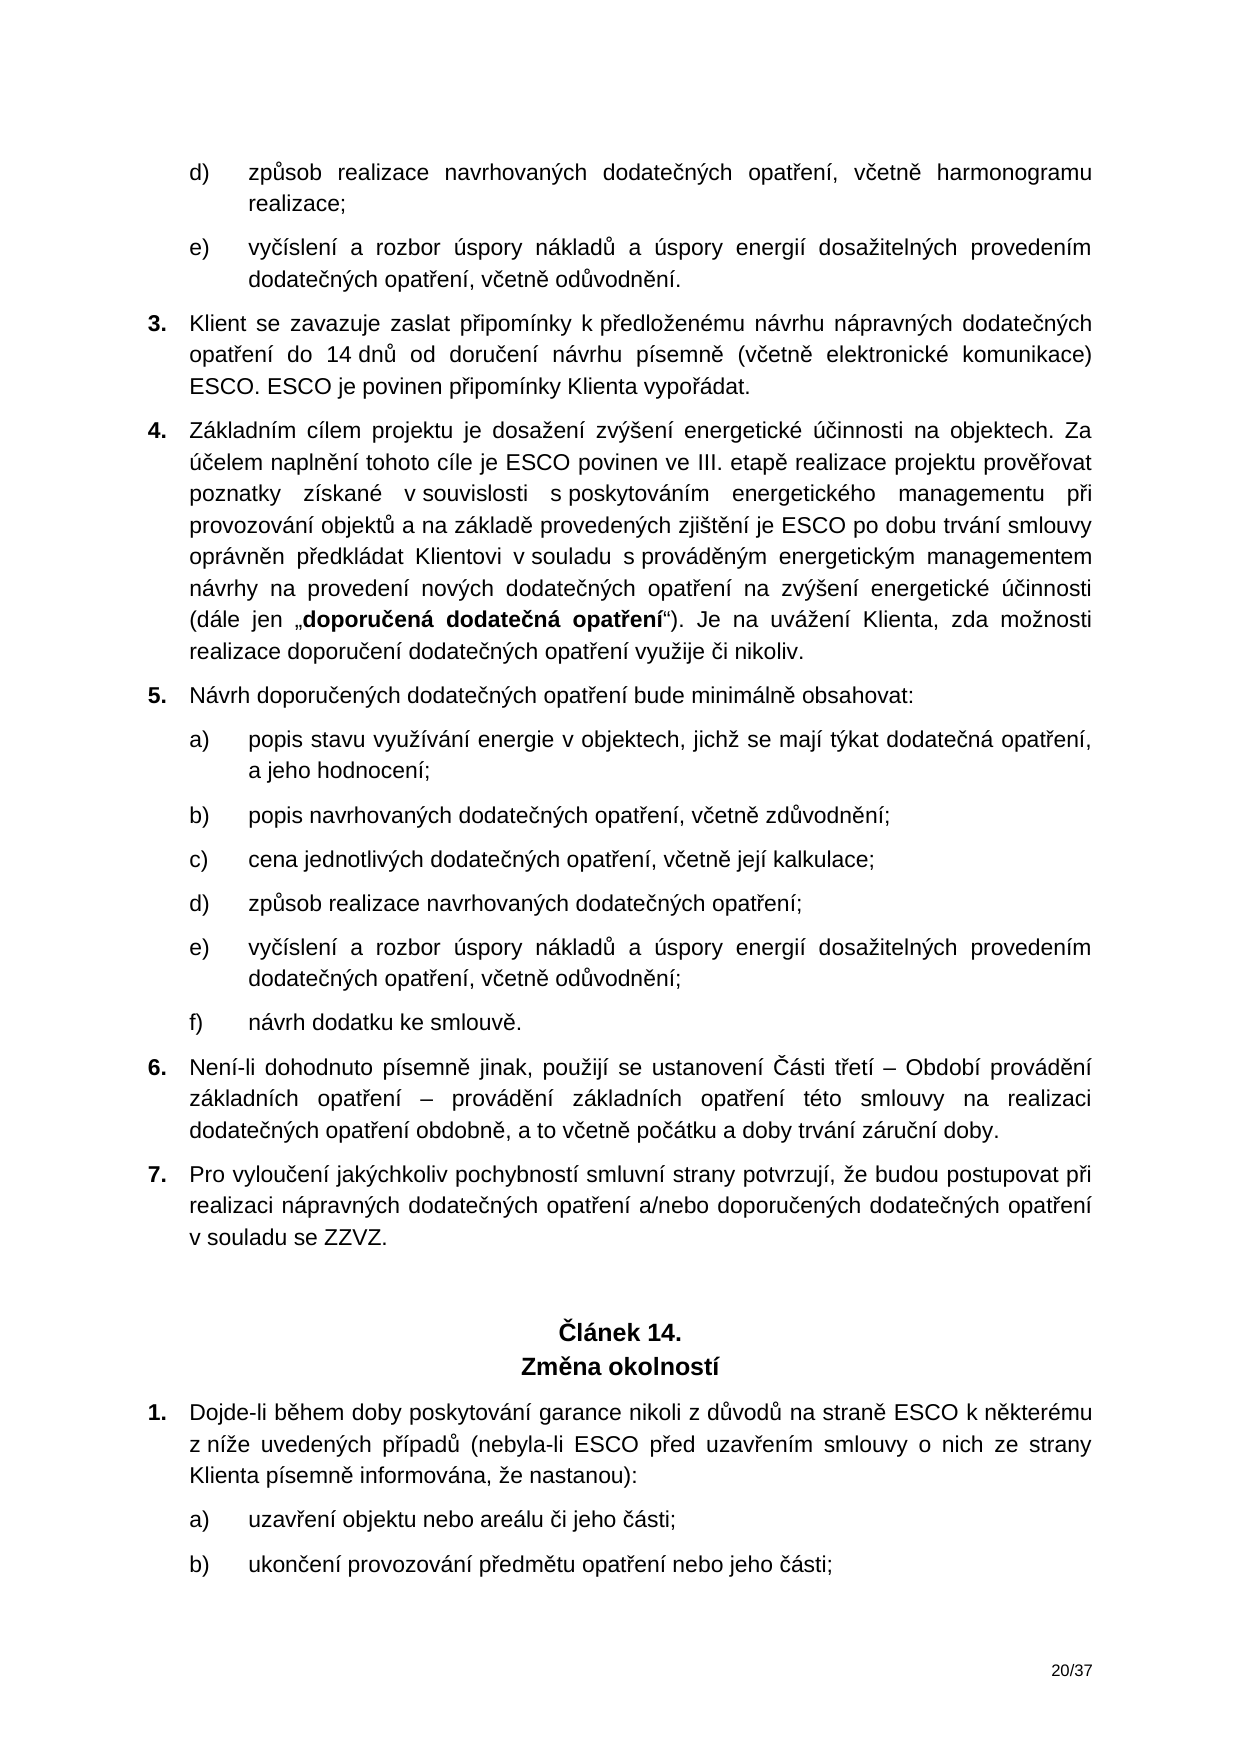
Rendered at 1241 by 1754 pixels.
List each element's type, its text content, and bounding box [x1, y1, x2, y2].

subtitle Návrh doporučených dodatečných opatření bude minimálně obsahovat: [148, 682, 1092, 708]
subtitle návrh dodatku ke smlouvě. [189, 1009, 1092, 1036]
subtitle Pro vyloučení jakýchkoliv pochybností smluvní strany potvrzují, že budou postupovat při realizaci nápravných dodatečných opatření a/nebo doporučených dodatečných opatření v souladu se ZZVZ. [148, 1161, 1092, 1250]
subtitle způsob realizace navrhovaných dodatečných opatření; [189, 890, 1092, 916]
subtitle Změna okolností [148, 1318, 1092, 1381]
subtitle cena jednotlivých dodatečných opatření, včetně její kalkulace; [189, 846, 1092, 872]
subtitle Klient se zavazuje zaslat připomínky k předloženému návrhu nápravných dodatečných opatření do 14 dnů od doručení návrhu písemně (včetně elektronické komunikace) ESCO. ESCO je povinen připomínky Klienta vypořádat. [148, 310, 1092, 399]
subtitle popis stavu využívání energie v objektech, jichž se mají týkat dodatečná opatření, a jeho hodnocení; [189, 726, 1092, 784]
subtitle uzavření objektu nebo areálu či jeho části; [189, 1506, 1092, 1533]
subtitle ukončení provozování předmětu opatření nebo jeho části; [189, 1551, 1092, 1577]
subtitle Dojde-li během doby poskytování garance nikoli z důvodů na straně ESCO k některému z níže uvedených případů (nebyla-li ESCO před uzavřením smlouvy o nich ze strany Klienta písemně informována, že nastanou): [148, 1399, 1092, 1489]
subtitle popis navrhovaných dodatečných opatření, včetně zdůvodnění; [189, 802, 1092, 828]
subtitle způsob realizace navrhovaných dodatečných opatření, včetně harmonogramu realizace; [189, 158, 1092, 216]
subtitle Základním cílem projektu je dosažení zvýšení energetické účinnosti na objektech. Za účelem naplnění tohoto cíle je ESCO povinen ve III. etapě realizace projektu prověřovat poznatky získané v souvislosti s poskytováním energetického managementu při provozování objektů a na základě provedených zjištění je ESCO po dobu trvání smlouvy oprávněn předkládat Klientovi v souladu s prováděným energetickým managementem návrhy na provedení nových dodatečných opatření na zvýšení energetické účinnosti (dále jen „doporučená dodatečná opatření“). Je na uvážení Klienta, zda možnosti realizace doporučení dodatečných opatření využije či nikoliv. [148, 417, 1092, 664]
subtitle vyčíslení a rozbor úspory nákladů a úspory energií dosažitelných provedením dodatečných opatření, včetně odůvodnění. [189, 234, 1092, 292]
subtitle Není-li dohodnuto písemně jinak, použijí se ustanovení Části třetí – Období provádění základních opatření – provádění základních opatření této smlouvy na realizaci dodatečných opatření obdobně, a to včetně počátku a doby trvání záruční doby. [148, 1053, 1092, 1143]
subtitle vyčíslení a rozbor úspory nákladů a úspory energií dosažitelných provedením dodatečných opatření, včetně odůvodnění; [189, 934, 1092, 992]
